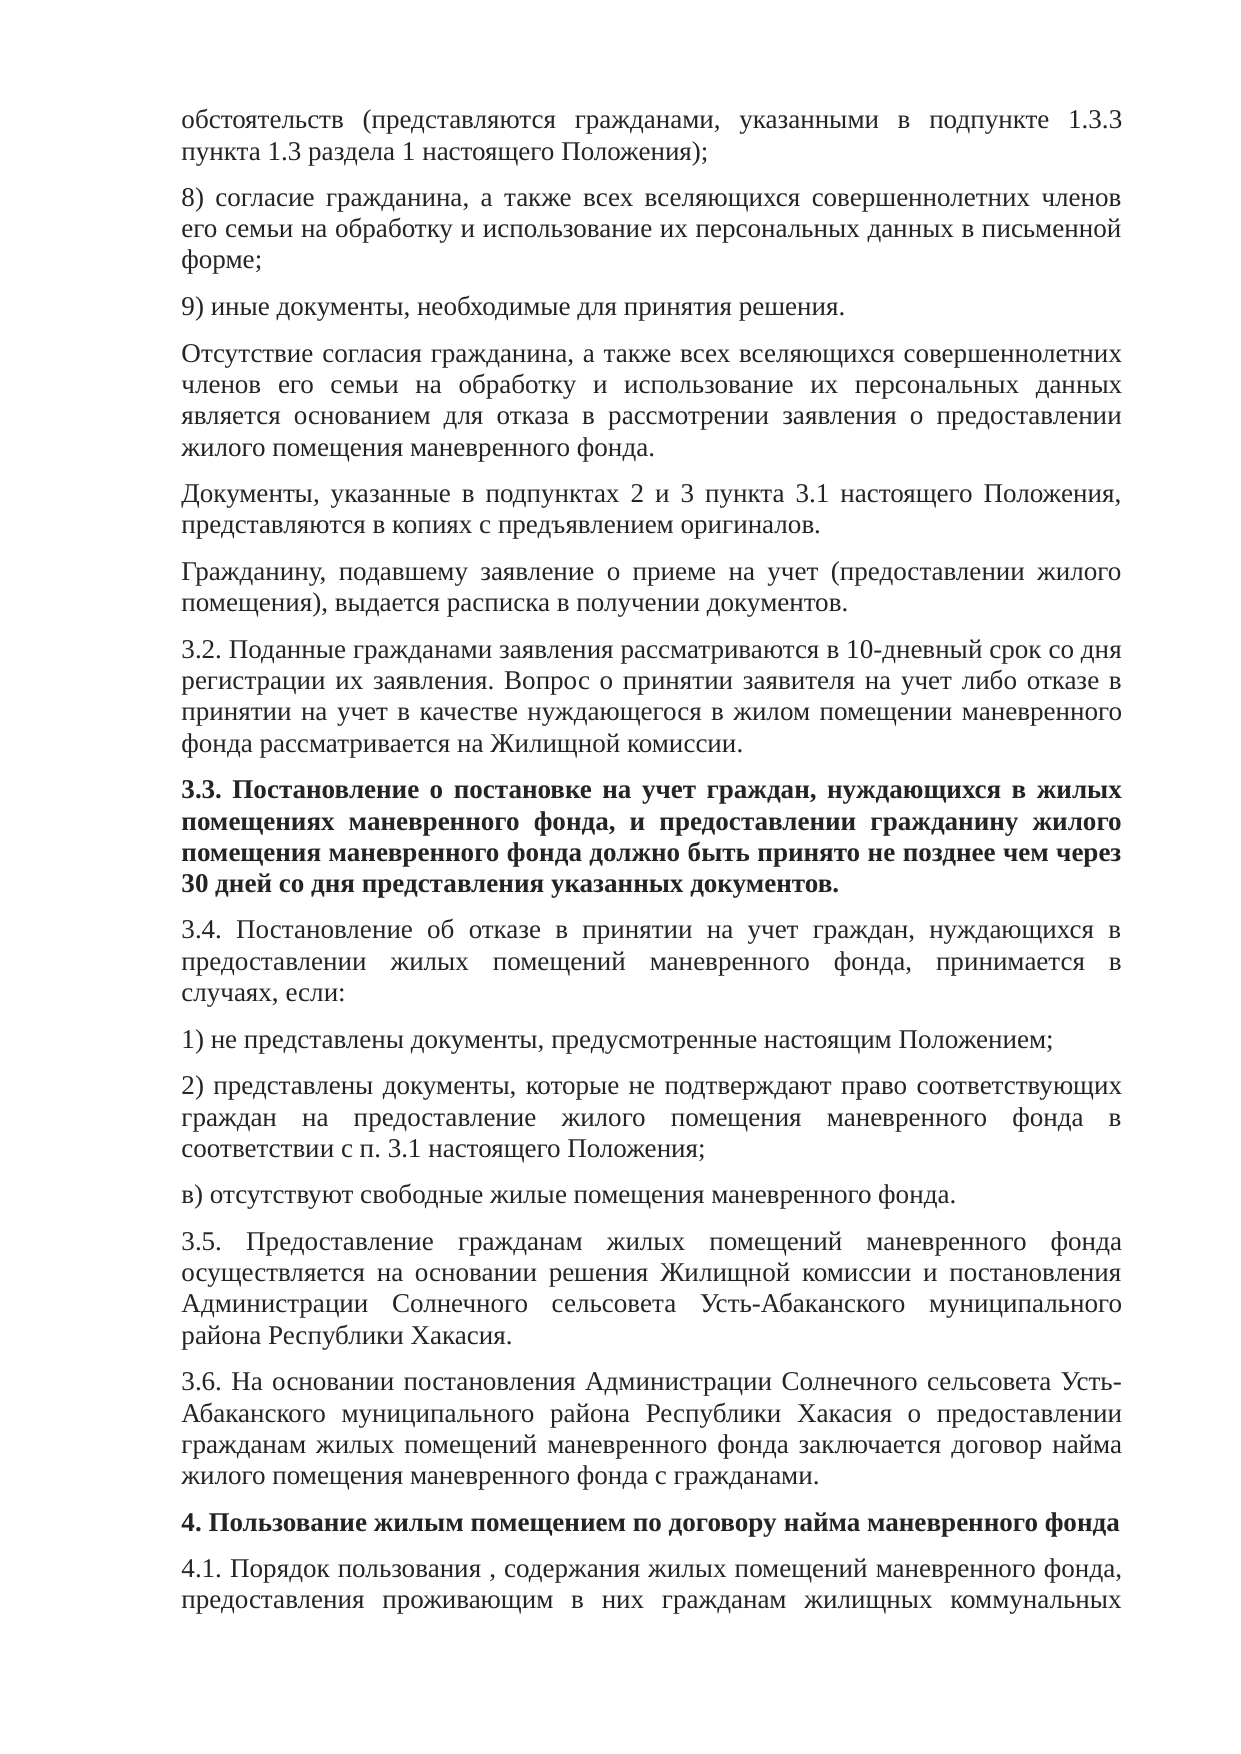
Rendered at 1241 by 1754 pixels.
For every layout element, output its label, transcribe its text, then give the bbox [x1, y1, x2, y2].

text 3.6. На основании постановления Администрации Солнечного сельсовета Усть-Абаканского муниципального района Республики Хакасия о предоставлении гражданам жилых помещений маневренного фонда заключается договор найма жилого помещения маневренного фонда с гражданами. [181, 1366, 1123, 1490]
text 1) не представлены документы, предусмотренные настоящим Положением; [181, 1023, 1123, 1054]
text 9) иные документы, необходимые для принятия решения. [181, 290, 1123, 322]
text 4. Пользование жилым помещением по договору найма маневренного фонда [181, 1506, 1123, 1537]
text Отсутствие согласия гражданина, а также всех вселяющихся совершеннолетних членов его семьи на обработку и использование их персональных данных является основанием для отказа в рассмотрении заявления о предоставлении жилого помещения маневренного фонда. [181, 337, 1123, 462]
text Документы, указанные в подпунктах 2 и 3 пункта 3.1 настоящего Положения, представляются в копиях с предъявлением оригиналов. [181, 477, 1123, 540]
text 3.2. Поданные гражданами заявления рассматриваются в 10-дневный срок со дня регистрации их заявления. Вопрос о принятии заявителя на учет либо отказе в принятии на учет в качестве нуждающегося в жилом помещении маневренного фонда рассматривается на Жилищной комиссии. [181, 633, 1123, 758]
text 3.4. Постановление об отказе в принятии на учет граждан, нуждающихся в предоставлении жилых помещений маневренного фонда, принимается в случаях, если: [181, 914, 1123, 1007]
text в) отсутствуют свободные жилые помещения маневренного фонда. [181, 1178, 1123, 1210]
text 3.5. Предоставление гражданам жилых помещений маневренного фонда осуществляется на основании решения Жилищной комиссии и постановления Администрации Солнечного сельсовета Усть-Абаканского муниципального района Республики Хакасия. [181, 1225, 1123, 1350]
text 3.3. Постановление о постановке на учет граждан, нуждающихся в жилых помещениях маневренного фонда, и предоставлении гражданину жилого помещения маневренного фонда должно быть принято не позднее чем через 30 дней со дня представления указанных документов. [181, 773, 1123, 898]
text 2) представлены документы, которые не подтверждают право соответствующих граждан на предоставление жилого помещения маневренного фонда в соответствии с п. 3.1 настоящего Положения; [181, 1069, 1123, 1163]
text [181, 103, 1123, 166]
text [181, 1552, 1123, 1615]
text Гражданину, подавшему заявление о приеме на учет (предоставлении жилого помещения), выдается расписка в получении документов. [181, 555, 1123, 618]
text 8) согласие гражданина, а также всех вселяющихся совершеннолетних членов его семьи на обработку и использование их персональных данных в письменной форме; [181, 181, 1123, 275]
